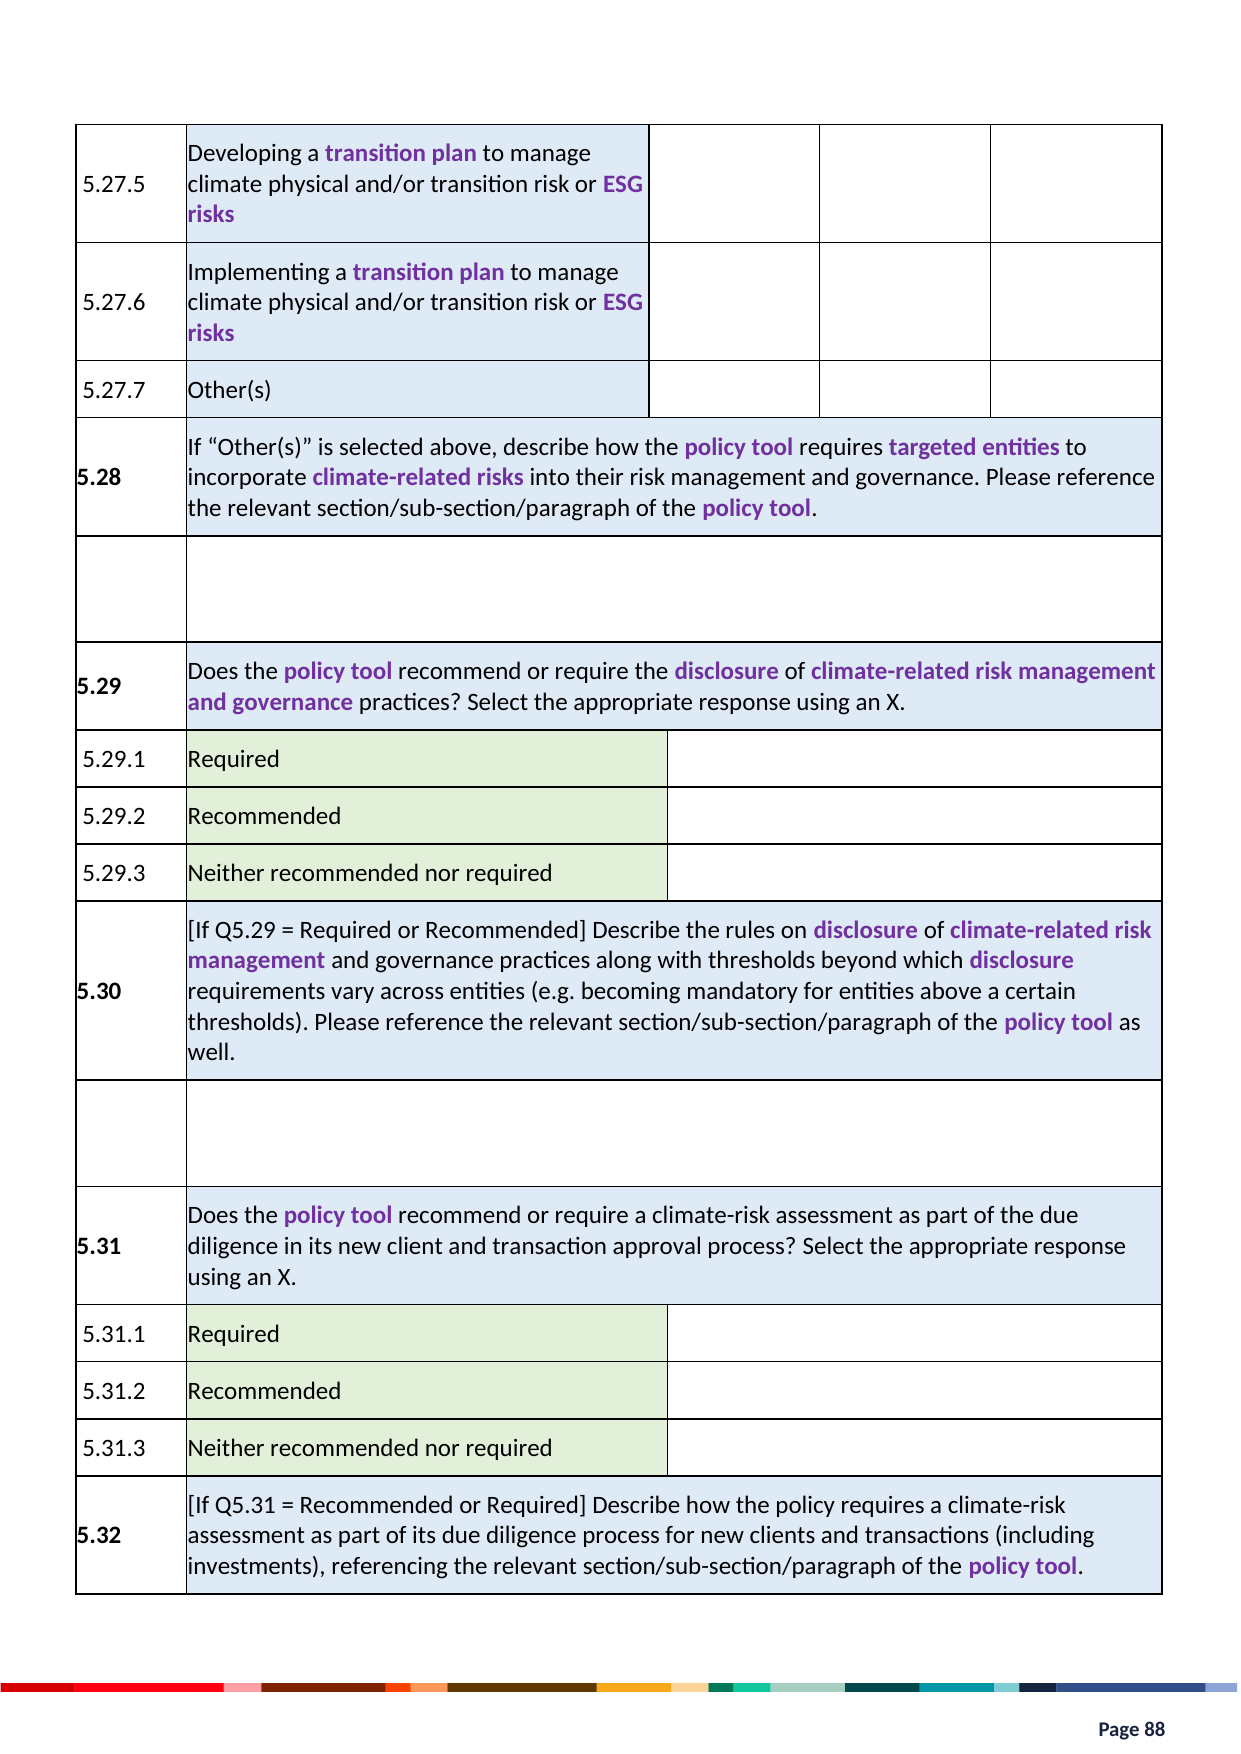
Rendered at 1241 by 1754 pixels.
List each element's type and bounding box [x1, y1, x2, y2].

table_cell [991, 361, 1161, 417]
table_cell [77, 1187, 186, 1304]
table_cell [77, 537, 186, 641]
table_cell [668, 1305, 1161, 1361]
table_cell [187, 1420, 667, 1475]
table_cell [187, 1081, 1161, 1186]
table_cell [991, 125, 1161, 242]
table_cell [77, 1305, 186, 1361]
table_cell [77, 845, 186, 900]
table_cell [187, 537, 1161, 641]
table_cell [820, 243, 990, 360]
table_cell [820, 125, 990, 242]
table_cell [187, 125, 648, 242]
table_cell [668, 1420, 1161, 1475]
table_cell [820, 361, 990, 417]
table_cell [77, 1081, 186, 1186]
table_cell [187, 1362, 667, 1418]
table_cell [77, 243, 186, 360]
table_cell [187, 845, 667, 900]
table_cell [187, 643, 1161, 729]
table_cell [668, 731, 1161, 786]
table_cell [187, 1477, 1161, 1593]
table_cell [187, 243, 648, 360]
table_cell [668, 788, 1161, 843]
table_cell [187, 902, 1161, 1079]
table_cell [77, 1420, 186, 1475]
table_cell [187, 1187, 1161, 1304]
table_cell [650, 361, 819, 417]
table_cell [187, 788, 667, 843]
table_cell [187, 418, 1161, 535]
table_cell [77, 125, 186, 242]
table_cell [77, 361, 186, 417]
picture [0, 1683, 1236, 1692]
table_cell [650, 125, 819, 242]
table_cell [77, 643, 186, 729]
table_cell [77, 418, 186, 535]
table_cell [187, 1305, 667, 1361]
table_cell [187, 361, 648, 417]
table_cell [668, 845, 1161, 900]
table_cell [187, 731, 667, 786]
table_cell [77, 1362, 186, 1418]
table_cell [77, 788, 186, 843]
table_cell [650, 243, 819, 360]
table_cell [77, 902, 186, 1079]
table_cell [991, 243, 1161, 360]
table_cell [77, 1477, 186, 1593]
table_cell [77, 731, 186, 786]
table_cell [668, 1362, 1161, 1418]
